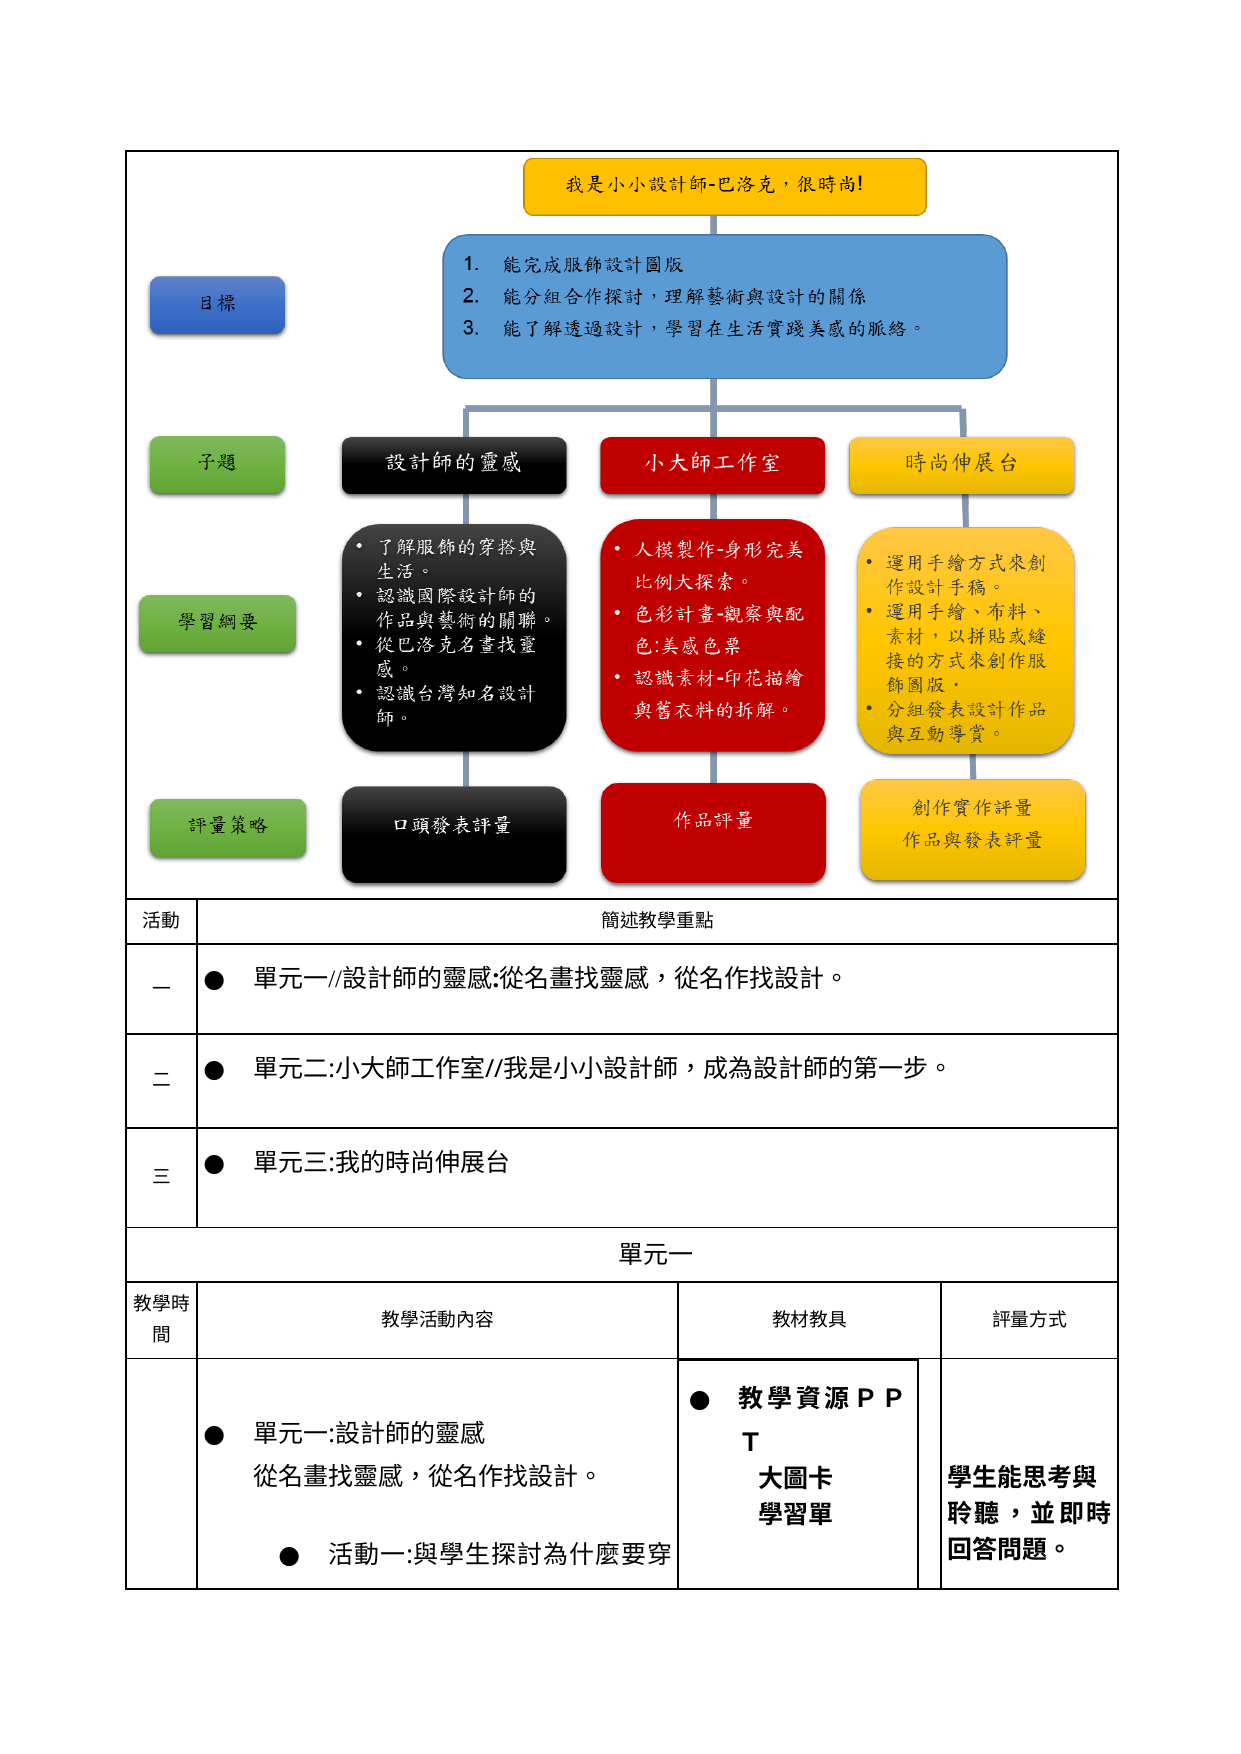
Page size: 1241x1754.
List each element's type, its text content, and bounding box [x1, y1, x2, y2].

table_cell 單元二:小大師工作室//我是小小設計師，成為設計師的第一步。 [198, 1035, 1117, 1127]
table_cell 三 [127, 1129, 196, 1226]
table_cell 一 [127, 945, 196, 1033]
table_cell 教學時間 [127, 1283, 196, 1357]
table_cell 二 [127, 1035, 196, 1127]
table_cell 教材教具 [679, 1283, 940, 1357]
table_cell 評量方式 [942, 1283, 1117, 1357]
table_cell 活動 [127, 900, 196, 943]
table_cell 簡述教學重點 [198, 900, 1117, 943]
table_cell 教學資源ＰＰＴ 大圖卡 學習單 [679, 1361, 917, 1588]
table_cell 單元一//設計師的靈感:從名畫找靈感，從名作找設計。 [198, 945, 1117, 1033]
table_cell 教學活動內容 [198, 1283, 677, 1357]
table_cell 單元三:我的時尚伸展台 [198, 1129, 1117, 1226]
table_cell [942, 1359, 1117, 1588]
picture [132, 158, 1092, 892]
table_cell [198, 1359, 677, 1588]
table_cell [919, 1359, 940, 1588]
table_cell [127, 152, 1117, 898]
table_cell [127, 1359, 196, 1588]
table_cell 單元一 [127, 1228, 1117, 1281]
